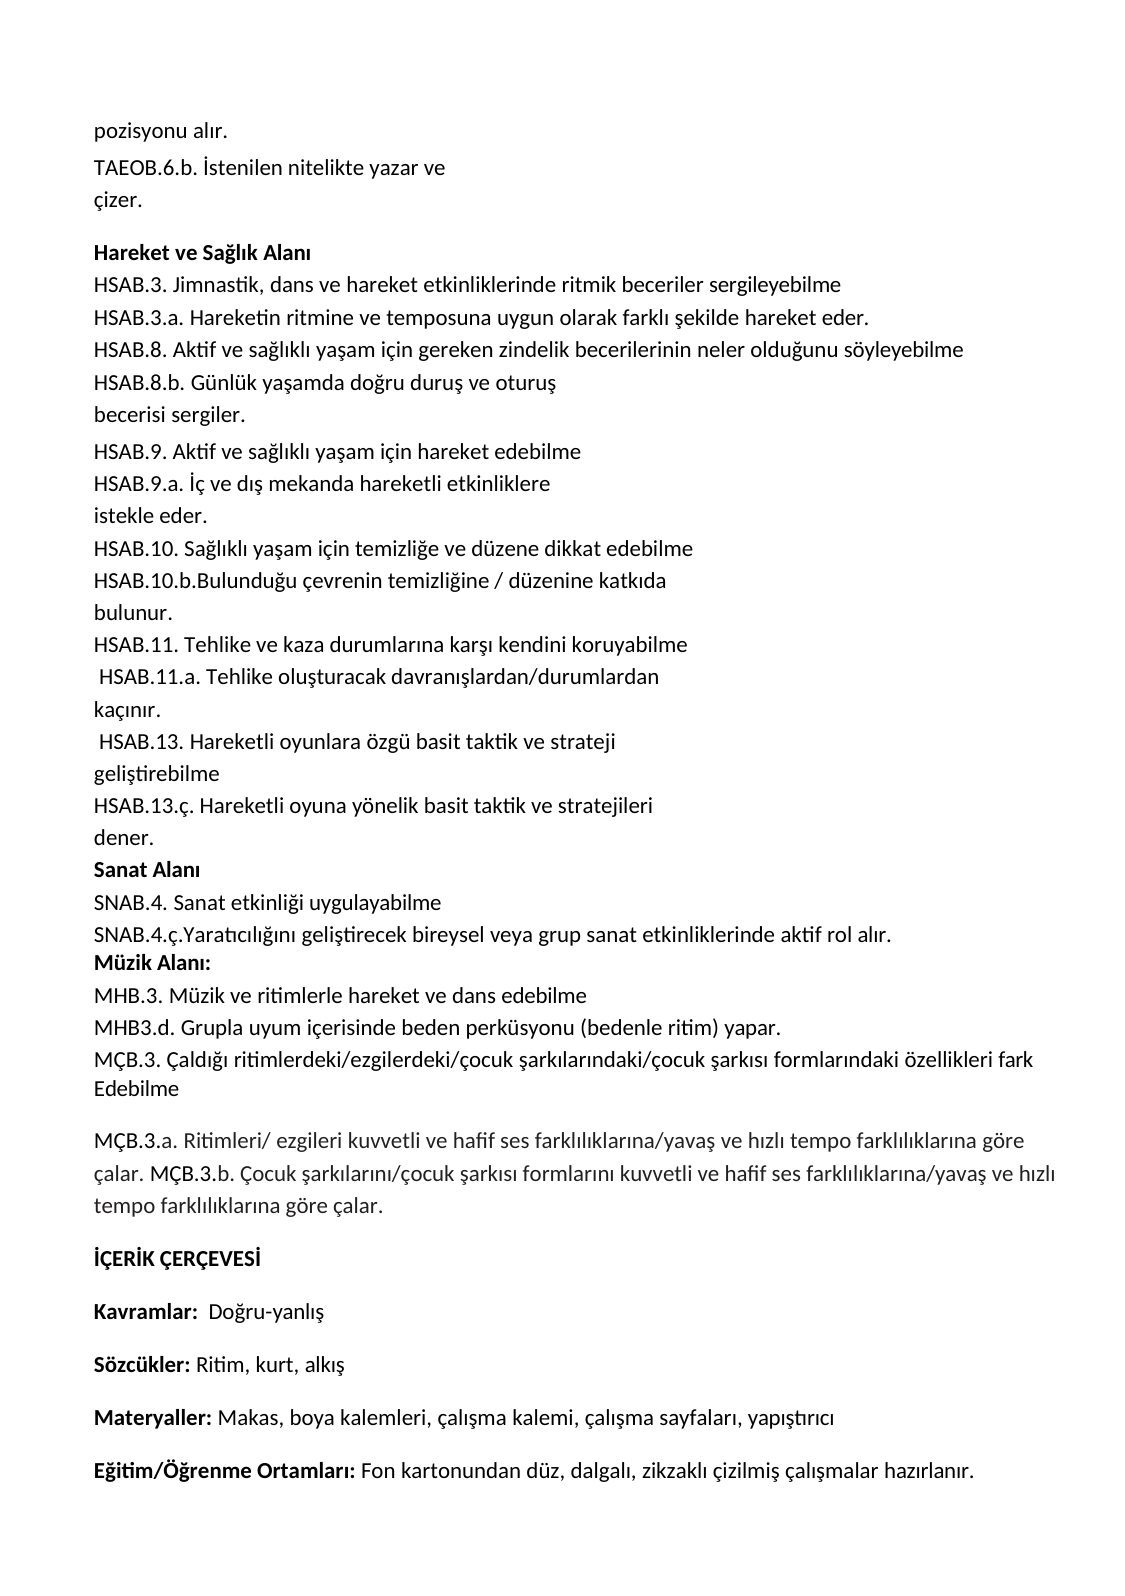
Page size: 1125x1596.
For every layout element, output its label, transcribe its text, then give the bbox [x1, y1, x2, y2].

text MHB.3. Müzik ve ritimlerle hareket ve dans edebilme [94, 981, 1062, 1009]
text HSAB.11. Tehlike ve kaza durumlarına karşı kendini koruyabilme [94, 630, 709, 658]
text SNAB.4. Sanat etkinliği uygulayabilme [94, 888, 1062, 916]
text HSAB.3. Jimnastik, dans ve hareket etkinliklerinde ritmik beceriler sergileyebilme [94, 271, 1062, 298]
text Kavramlar: Doğru-yanlış [94, 1297, 1062, 1325]
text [94, 117, 472, 145]
text TAEOB.6.b. İstenilen nitelikte yazar ve çizer. [94, 153, 472, 213]
text HSAB.3.a. Hareketin ritmine ve temposuna uygun olarak farklı şekilde hareket eder. [94, 303, 1062, 331]
text MÇB.3.a. Ritimleri/ ezgileri kuvvetli ve hafif ses farklılıklarına/yavaş ve hızlı tempo farklılıklarına göre çalar. MÇB.3.b. Çocuk şarkılarını/çocuk şarkısı formlarını kuvvetli ve hafif ses farklılıklarına/yavaş ve hızlı tempo farklılıklarına göre çalar. [94, 1127, 1062, 1219]
text Müzik Alanı: [94, 948, 1062, 976]
text HSAB.8. Aktif ve sağlıklı yaşam için gereken zindelik becerilerinin neler olduğunu söyleyebilme [94, 335, 1062, 363]
text HSAB.10. Sağlıklı yaşam için temizliğe ve düzene dikkat edebilme [94, 534, 709, 562]
text HSAB.13.ç. Hareketli oyuna yönelik basit taktik ve stratejileri dener. [94, 791, 709, 851]
text MHB3.d. Grupla uyum içerisinde beden perküsyonu (bedenle ritim) yapar. [94, 1013, 1062, 1041]
text HSAB.9. Aktif ve sağlıklı yaşam için hareket edebilme HSAB.9.a. İç ve dış mekanda hareketli etkinliklere istekle eder. [94, 437, 604, 529]
text MÇB.3. Çaldığı ritimlerdeki/ezgilerdeki/çocuk şarkılarındaki/çocuk şarkısı formlarındaki özellikleri fark [94, 1046, 1062, 1074]
text HSAB.13. Hareketli oyunlara özgü basit taktik ve strateji geliştirebilme [94, 727, 709, 787]
text HSAB.11.a. Tehlike oluşturacak davranışlardan/durumlardan kaçınır. [94, 662, 709, 723]
text HSAB.10.b.Bulunduğu çevrenin temizliğine / düzenine katkıda bulunur. [94, 566, 709, 626]
text Hareket ve Sağlık Alanı [94, 238, 1062, 266]
text Sanat Alanı [94, 856, 1062, 884]
text İÇERİK ÇERÇEVESİ [94, 1244, 1062, 1272]
text SNAB.4.ç.Yaratıcılığını geliştirecek bireysel veya grup sanat etkinliklerinde aktif rol alır. [94, 920, 1062, 948]
text Eğitim/Öğrenme Ortamları: Fon kartonundan düz, dalgalı, zikzaklı çizilmiş çalışmalar hazırlanır. [94, 1456, 1062, 1484]
text Materyaller: Makas, boya kalemleri, çalışma kalemi, çalışma sayfaları, yapıştırıcı [94, 1403, 1062, 1431]
text Edebilme [94, 1074, 1062, 1102]
text HSAB.8.b. Günlük yaşamda doğru duruş ve oturuş becerisi sergiler. [94, 368, 604, 428]
text Sözcükler: Ritim, kurt, alkış [94, 1350, 1062, 1378]
